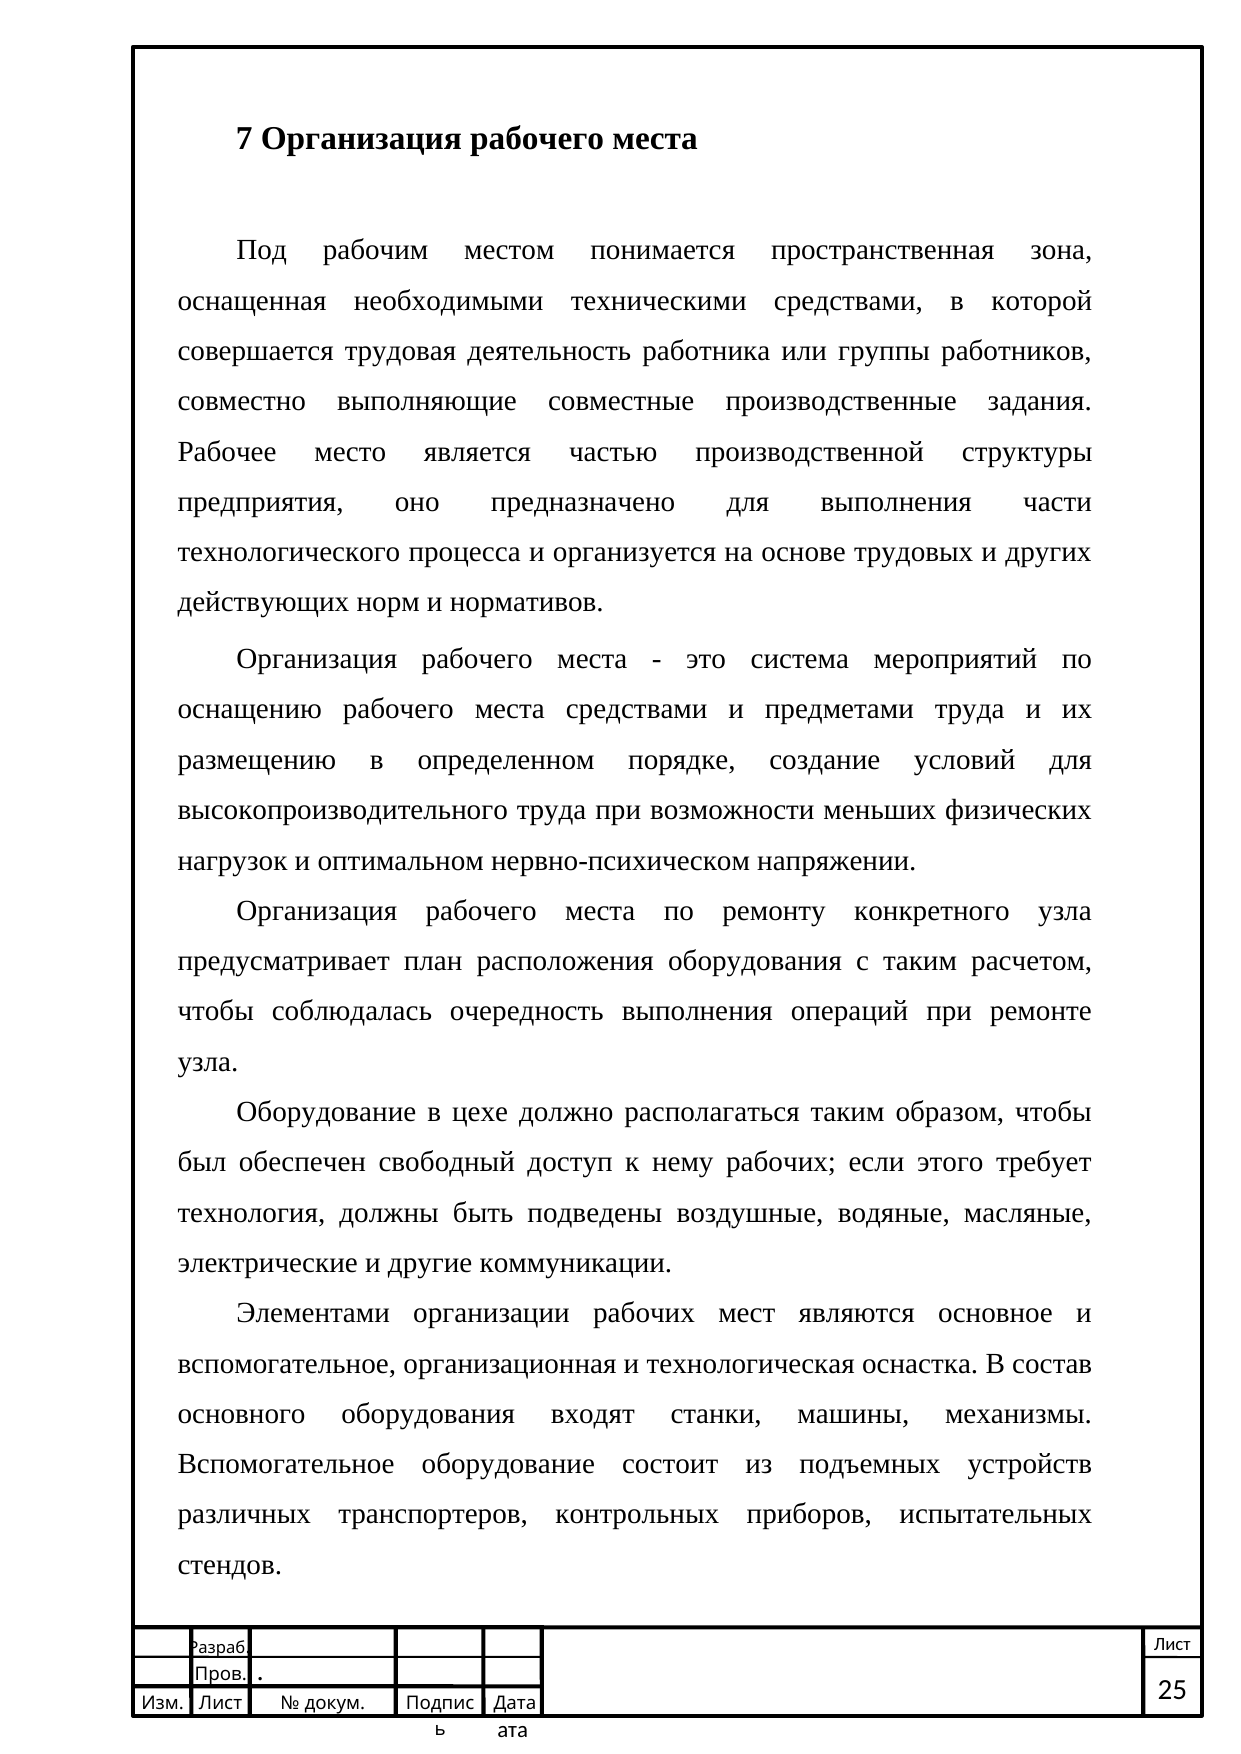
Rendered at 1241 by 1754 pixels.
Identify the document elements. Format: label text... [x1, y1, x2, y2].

text Организация рабочего места по ремонту конкретного узла предусматривает план расположения оборудования с таким расчетом, чтобы соблюдалась очередность выполнения операций при ремонте узла. [177, 893, 1093, 1077]
text 7 Организация рабочего места [177, 118, 1152, 156]
text Под рабочим местом понимается пространственная зона, оснащенная необходимыми техническими средствами, в которой совершается трудовая деятельность работника или группы работников, совместно выполняющие совместные производственные задания. Рабочее место является частью производственной структуры предприятия, оно предназначено для выполнения части технологического процесса и организуется на основе трудовых и других действующих норм и нормативов. [177, 232, 1093, 618]
text Организация рабочего места - это система мероприятий по оснащению рабочего места средствами и предметами труда и их размещению в определенном порядке, создание условий для высокопроизводительного труда при возможности меньших физических нагрузок и оптимальном нервно-психическом напряжении. [177, 641, 1093, 876]
text Элементами организации рабочих мест являются основное и вспомогательное, организационная и технологическая оснастка. В состав основного оборудования входят станки, машины, механизмы. Вспомогательное оборудование состоит из подъемных устройств различных транспортеров, контрольных приборов, испытательных стендов. [177, 1295, 1093, 1581]
text Оборудование в цехе должно располагаться таким образом, чтобы был обеспечен свободный доступ к нему рабочих; если этого требует технология, должны быть подведены воздушные, водяные, масляные, электрические и другие коммуникации. [177, 1094, 1093, 1279]
